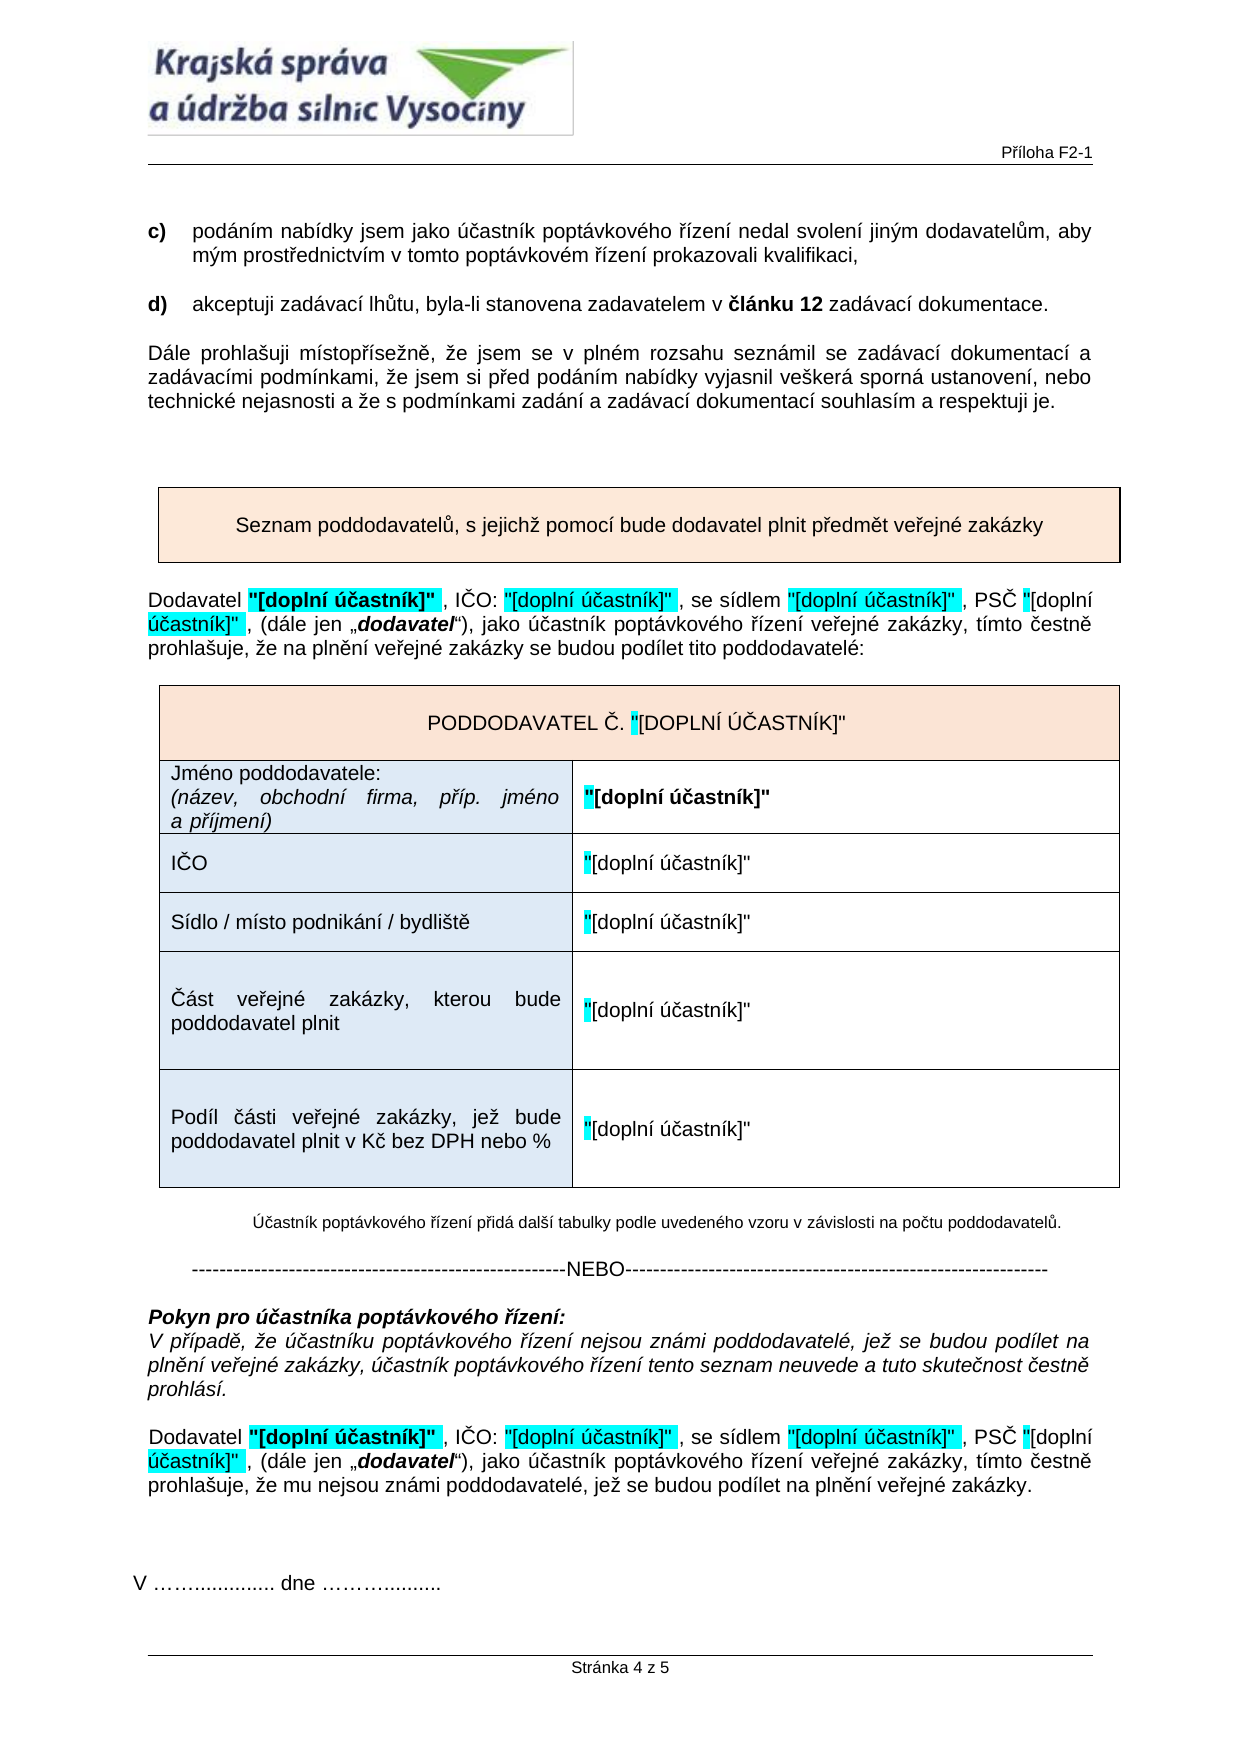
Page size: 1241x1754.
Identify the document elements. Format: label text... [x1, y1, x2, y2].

list akceptuji zadávací lhůtu, byla-li stanovena zadavatelem v článku 12 zadávací dokumentace. [148, 292, 1093, 316]
table_cell Jméno poddodavatele: (název, obchodní firma, příp. jméno a příjmení) [160, 761, 572, 833]
table_cell [573, 1070, 1119, 1187]
text Dále prohlašuji místopřísežně, že jsem se v plném rozsahu seznámil se zadávací dokumentací a zadávacími podmínkami, že jsem si před podáním nabídky vyjasnil veškerá sporná ustanovení, nebo technické nejasnosti a že s podmínkami zadání a zadávací dokumentací souhlasím a respektuji je. [148, 341, 1093, 413]
table_cell Část veřejné zakázky, kterou bude poddodavatel plnit [160, 952, 572, 1069]
text Dodavatel , IČO: , se sídlem , PSČ , (dále jen „dodavatel“), jako účastník poptávkového řízení veřejné zakázky, tímto čestně prohlašuje, že mu nejsou známi poddodavatelé, jež se budou podílet na plnění veřejné zakázky. [148, 1425, 1093, 1497]
table_cell IČO [160, 834, 572, 892]
table_header Seznam poddodavatelů, s jejichž pomocí bude dodavatel plnit předmět veřejné zakázky [159, 488, 1119, 562]
list Účastník poptávkového řízení přidá další tabulky podle uvedeného vzoru v závislosti na počtu poddodavatelů. [192, 1213, 1122, 1232]
table_cell [573, 834, 1119, 892]
table_header PODDODAVATEL Č. [160, 686, 1119, 760]
table_cell Sídlo / místo podnikání / bydliště [160, 893, 572, 951]
text Dodavatel , IČO: , se sídlem , PSČ , (dále jen „dodavatel“), jako účastník poptávkového řízení veřejné zakázky, tímto čestně prohlašuje, že na plnění veřejné zakázky se budou podílet tito poddodavatelé: [148, 588, 1093, 660]
text V případě, že účastníku poptávkového řízení nejsou známi poddodavatelé, jež se budou podílet na plnění veřejné zakázky, účastník poptávkového řízení tento seznam neuvede a tuto skutečnost čestně prohlásí. [148, 1329, 1093, 1401]
list podáním nabídky jsem jako účastník poptávkového řízení nedal svolení jiným dodavatelům, aby mým prostřednictvím v tomto poptávkovém řízení prokazovali kvalifikaci, [148, 219, 1093, 267]
table_cell Podíl části veřejné zakázky, jež bude poddodavatel plnit v Kč bez DPH nebo % [160, 1070, 572, 1187]
picture [147, 41, 574, 137]
text ------------------------------------------------------NEBO------------------------------------------------------------- [148, 1257, 1093, 1281]
table_cell [573, 952, 1119, 1069]
text Pokyn pro účastníka poptávkového řízení: [148, 1305, 1093, 1329]
text V …….............. dne ……….......... [133, 1571, 1122, 1595]
table_cell [573, 761, 1119, 833]
table_cell [573, 893, 1119, 951]
